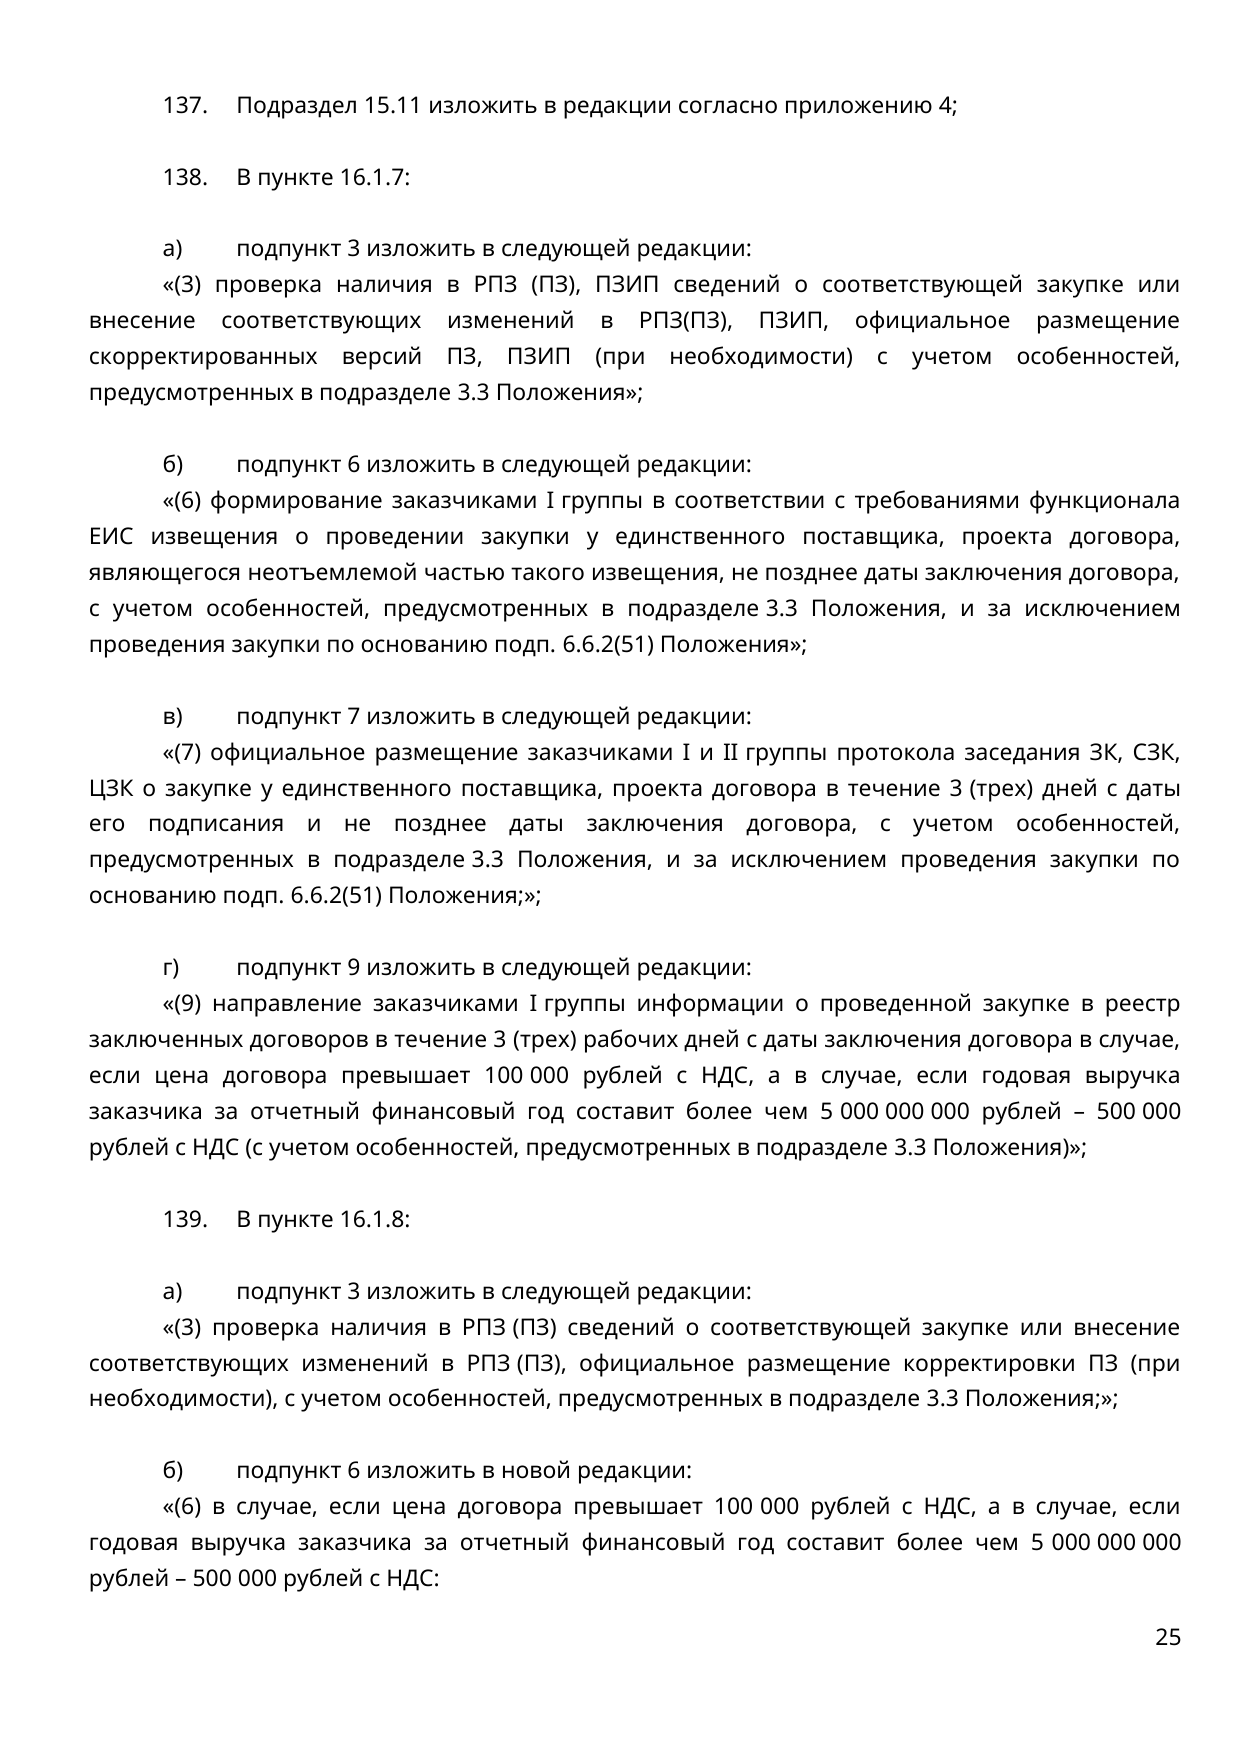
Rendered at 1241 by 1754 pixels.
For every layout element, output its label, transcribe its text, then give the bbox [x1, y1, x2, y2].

title В пункте 16.1.7: [89, 161, 1181, 192]
title подпункт 6 изложить в следующей редакции: [89, 448, 1181, 479]
title «(6) в случае, если цена договора превышает 100 000 рублей с НДС, а в случае, если годовая выручка заказчика за отчетный финансовый год составит более чем 5 000 000 000 рублей – 500 000 рублей с НДС: [89, 1490, 1181, 1593]
title подпункт 3 изложить в следующей редакции: [89, 1274, 1181, 1306]
title «(6) формирование заказчиками I группы в соответствии с требованиями функционала ЕИС извещения о проведении закупки у единственного поставщика, проекта договора, являющегося неотъемлемой частью такого извещения, не позднее даты заключения договора, с учетом особенностей, предусмотренных в подразделе 3.3 Положения, и за исключением проведения закупки по основанию подп. 6.6.2(51) Положения»; [89, 484, 1181, 659]
title подпункт 6 изложить в новой редакции: [89, 1454, 1181, 1486]
title «(9) направление заказчиками I группы информации о проведенной закупке в реестр заключенных договоров в течение 3 (трех) рабочих дней с даты заключения договора в случае, если цена договора превышает 100 000 рублей с НДС, а в случае, если годовая выручка заказчика за отчетный финансовый год составит более чем 5 000 000 000 рублей – 500 000 рублей с НДС (с учетом особенностей, предусмотренных в подразделе 3.3 Положения)»; [89, 987, 1181, 1162]
title «(3) проверка наличия в РПЗ (ПЗ) сведений о соответствующей закупке или внесение соответствующих изменений в РПЗ (ПЗ), официальное размещение корректировки ПЗ (при необходимости), с учетом особенностей, предусмотренных в подразделе 3.3 Положения;»; [89, 1311, 1181, 1414]
title подпункт 9 изложить в следующей редакции: [89, 951, 1181, 982]
title подпункт 3 изложить в следующей редакции: [89, 232, 1181, 264]
title «(7) официальное размещение заказчиками I и II группы протокола заседания ЗК, СЗК, ЦЗК о закупке у единственного поставщика, проекта договора в течение 3 (трех) дней с даты его подписания и не позднее даты заключения договора, с учетом особенностей, предусмотренных в подразделе 3.3 Положения, и за исключением проведения закупки по основанию подп. 6.6.2(51) Положения;»; [89, 736, 1181, 911]
title «(3) проверка наличия в РПЗ (ПЗ), ПЗИП сведений о соответствующей закупке или внесение соответствующих изменений в РПЗ(ПЗ), ПЗИП, официальное размещение скорректированных версий ПЗ, ПЗИП (при необходимости) с учетом особенностей, предусмотренных в подразделе 3.3 Положения»; [89, 268, 1181, 407]
title Подраздел 15.11 изложить в редакции согласно приложению 4; [89, 89, 1181, 120]
title подпункт 7 изложить в следующей редакции: [89, 699, 1181, 731]
title В пункте 16.1.8: [89, 1203, 1181, 1234]
